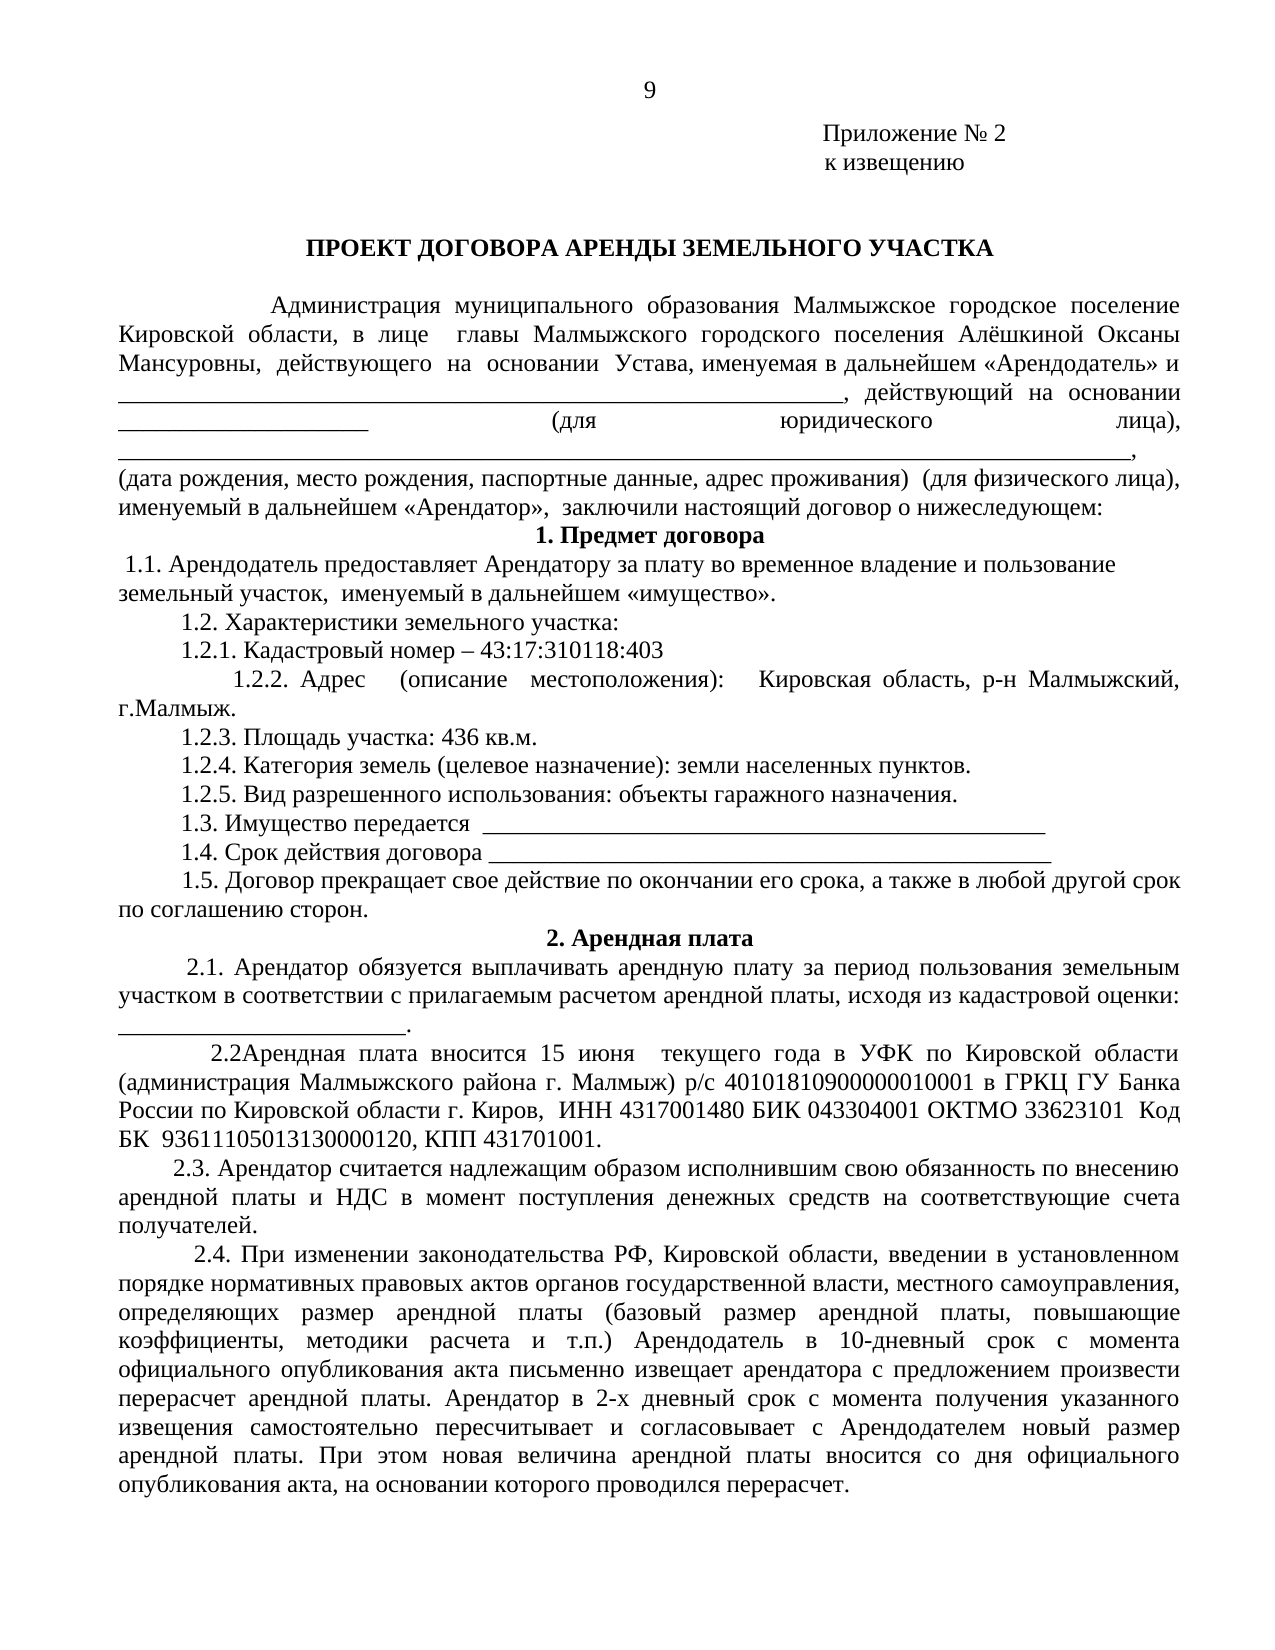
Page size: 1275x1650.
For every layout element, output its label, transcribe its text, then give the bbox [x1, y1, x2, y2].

text 1.4. Срок действия договора _____________________________________________ [118, 837, 1181, 866]
text 1.2. Характеристики земельного участка: [118, 607, 1181, 636]
text к извещению [118, 147, 1181, 176]
text 1.2.4. Категория земель (целевое назначение): земли населенных пунктов. [118, 751, 1181, 779]
text 2.2Арендная плата вносится 15 июня текущего года в УФК по Кировской области (администрация Малмыжского района г. Малмыж) р/с 40101810900000010001 в ГРКЦ ГУ Банка России по Кировской области г. Киров, ИНН 4317001480 БИК 043304001 ОКТМО 33623101 Код БК 93611105013130000120, КПП 431701001. [118, 1038, 1181, 1153]
text 1.2.2. Адрес (описание местоположения): Кировская область, р-н Малмыжский, г.Малмыж. [118, 664, 1181, 722]
text Приложение № 2 [118, 118, 1181, 147]
text 1.2.3. Площадь участка: 436 кв.м. [118, 722, 1181, 751]
text 2.1. Арендатор обязуется выплачивать арендную плату за период пользования земельным участком в соответствии с прилагаемым расчетом арендной платы, исходя из кадастровой оценки: _______________________. [118, 952, 1181, 1038]
text 2. Арендная плата [118, 923, 1181, 952]
text ПРОЕКТ ДОГОВОРА АРЕНДЫ ЗЕМЕЛЬНОГО УЧАСТКА [118, 233, 1181, 262]
text 2.3. Арендатор считается надлежащим образом исполнившим свою обязанность по внесению арендной платы и НДС в момент поступления денежных средств на соответствующие счета получателей. [118, 1153, 1181, 1239]
text (дата рождения, место рождения, паспортные данные, адрес проживания) (для физического лица), именуемый в дальнейшем «Арендатор», заключили настоящий договор о нижеследующем: [118, 463, 1181, 521]
text 1.3. Имущество передается _____________________________________________ [118, 808, 1181, 837]
text 1.2.1. Кадастровый номер – 43:17:310118:403 [118, 636, 1181, 664]
text 1.5. Договор прекращает свое действие по окончании его срока, а также в любой другой срок по соглашению сторон. [118, 866, 1181, 923]
text Администрация муниципального образования Малмыжское городское поселение Кировской области, в лице главы Малмыжского городского поселения Алёшкиной Оксаны Мансуровны, действующего на основании Устава, именуемая в дальнейшем «Арендодатель» и __________________________________________________________, действующий на основании ____________________ (для юридического лица), _________________________________________________________________________________, [118, 291, 1181, 463]
text 1. Предмет договора [118, 521, 1181, 549]
text 1.2.5. Вид разрешенного использования: объекты гаражного назначения. [118, 779, 1181, 808]
text 2.4. При изменении законодательства РФ, Кировской области, введении в установленном порядке нормативных правовых актов органов государственной власти, местного самоуправления, определяющих размер арендной платы (базовый размер арендной платы, повышающие коэффициенты, методики расчета и т.п.) Арендодатель в 10-дневный срок с момента официального опубликования акта письменно извещает арендатора с предложением произвести перерасчет арендной платы. Арендатор в 2-х дневный срок с момента получения указанного извещения самостоятельно пересчитывает и согласовывает с Арендодателем новый размер арендной платы. При этом новая величина арендной платы вносится со дня официального опубликования акта, на основании которого проводился перерасчет. [118, 1239, 1181, 1498]
text 1.1. Арендодатель предоставляет Арендатору за плату во временное владение и пользование земельный участок, именуемый в дальнейшем «имущество». [118, 549, 1181, 607]
